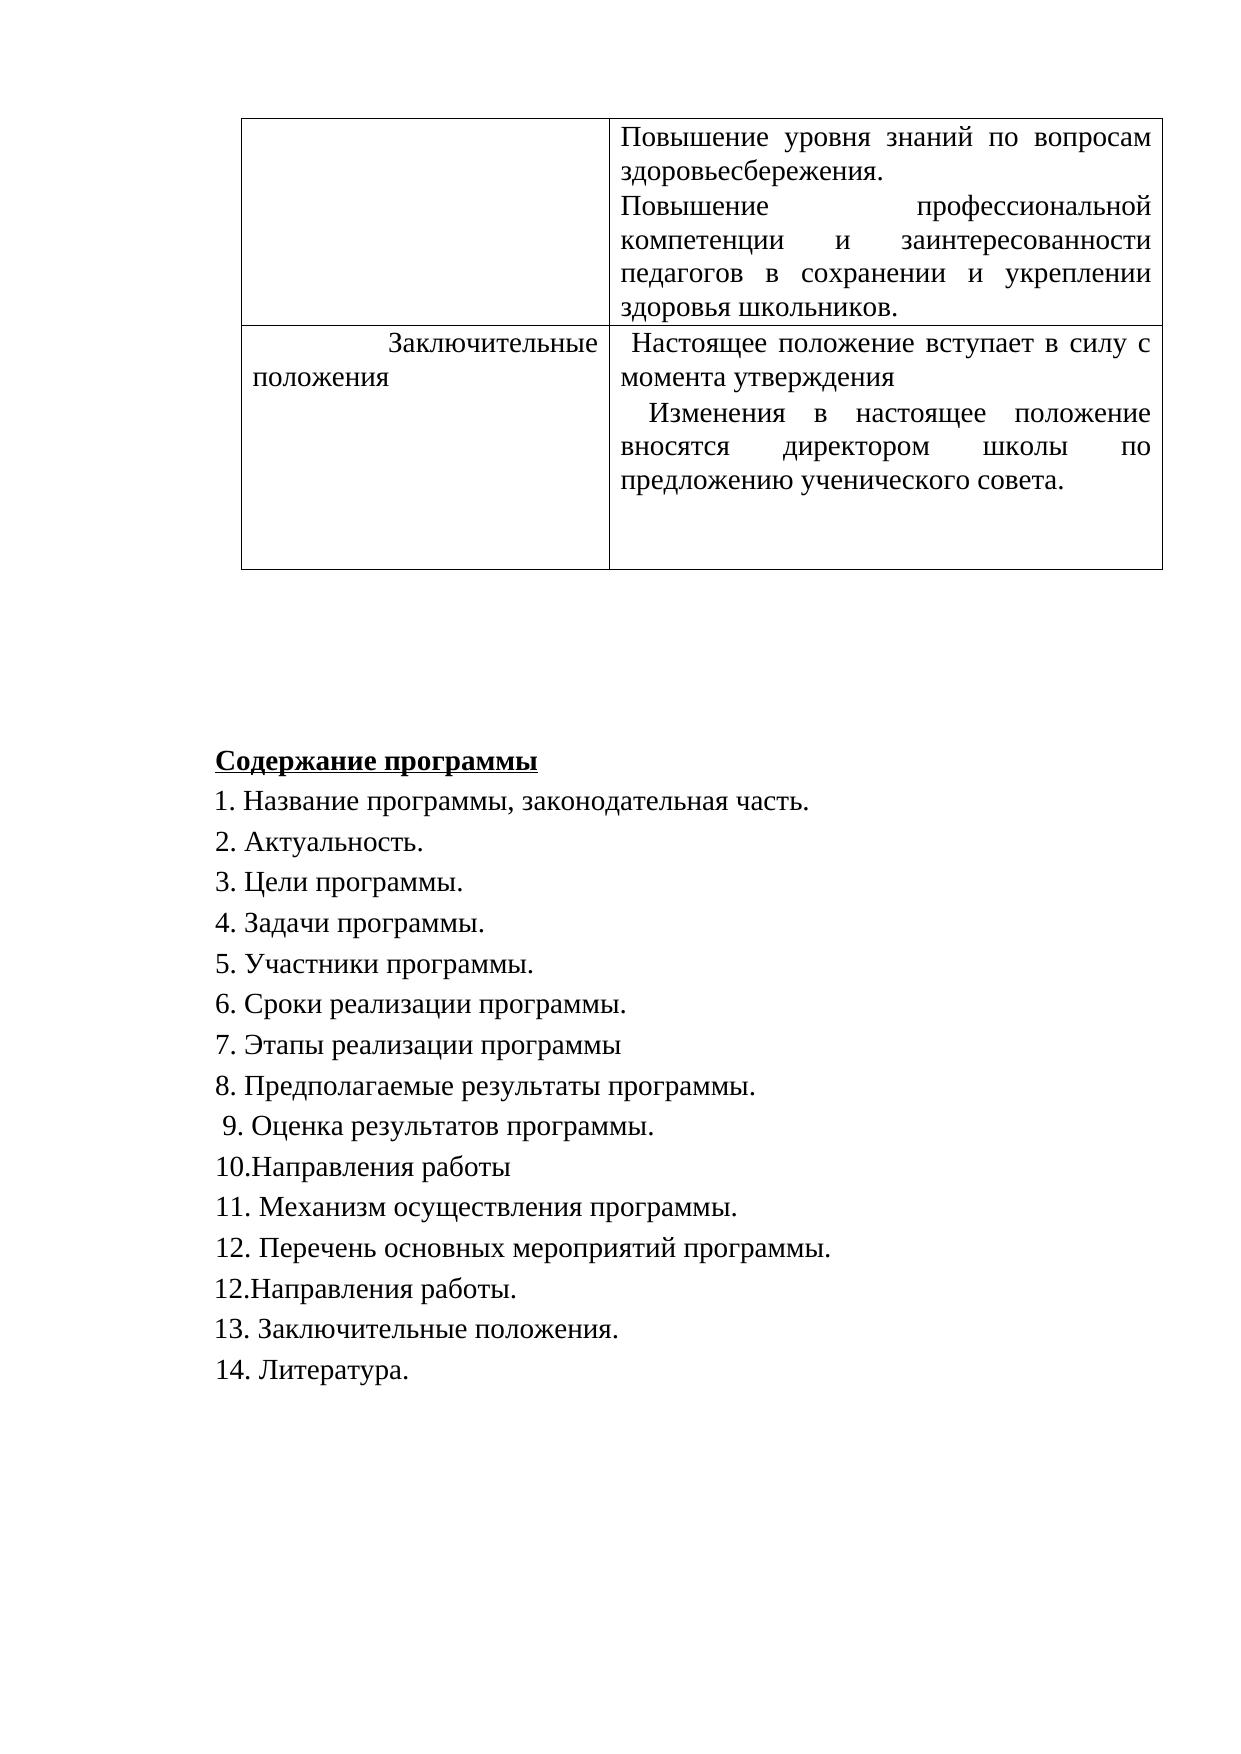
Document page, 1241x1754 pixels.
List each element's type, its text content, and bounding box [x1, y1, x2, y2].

text 1. Название программы, законодательная часть. [177, 783, 1152, 817]
text 9. Оценка результатов программы. [215, 1108, 1152, 1142]
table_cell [242, 119, 609, 324]
table_cell Заключительные положения [242, 326, 609, 569]
text 8. Предполагаемые результаты программы. [215, 1068, 1152, 1101]
text 10.Направления работы [215, 1149, 1152, 1182]
text 12. Перечень основных мероприятий программы. [215, 1230, 1152, 1264]
text 2. Актуальность. [215, 824, 1152, 857]
text 13. Заключительные положения. [177, 1311, 1152, 1345]
table_cell Настоящее положение вступает в силу с момента утверждения Изменения в настоящее положение вносятся директором школы по предложению ученического совета. [610, 326, 1162, 569]
text 5. Участники программы. [215, 946, 1152, 979]
text Содержание программы [215, 743, 1152, 776]
text 4. Задачи программы. [215, 905, 1152, 939]
text 14. Литература. [215, 1352, 1152, 1386]
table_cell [610, 119, 1162, 324]
text 6. Сроки реализации программы. [215, 986, 1152, 1020]
text 3. Цели программы. [215, 864, 1152, 898]
text 11. Механизм осуществления программы. [215, 1189, 1152, 1223]
text 12.Направления работы. [177, 1271, 1152, 1304]
text 7. Этапы реализации программы [215, 1027, 1152, 1061]
